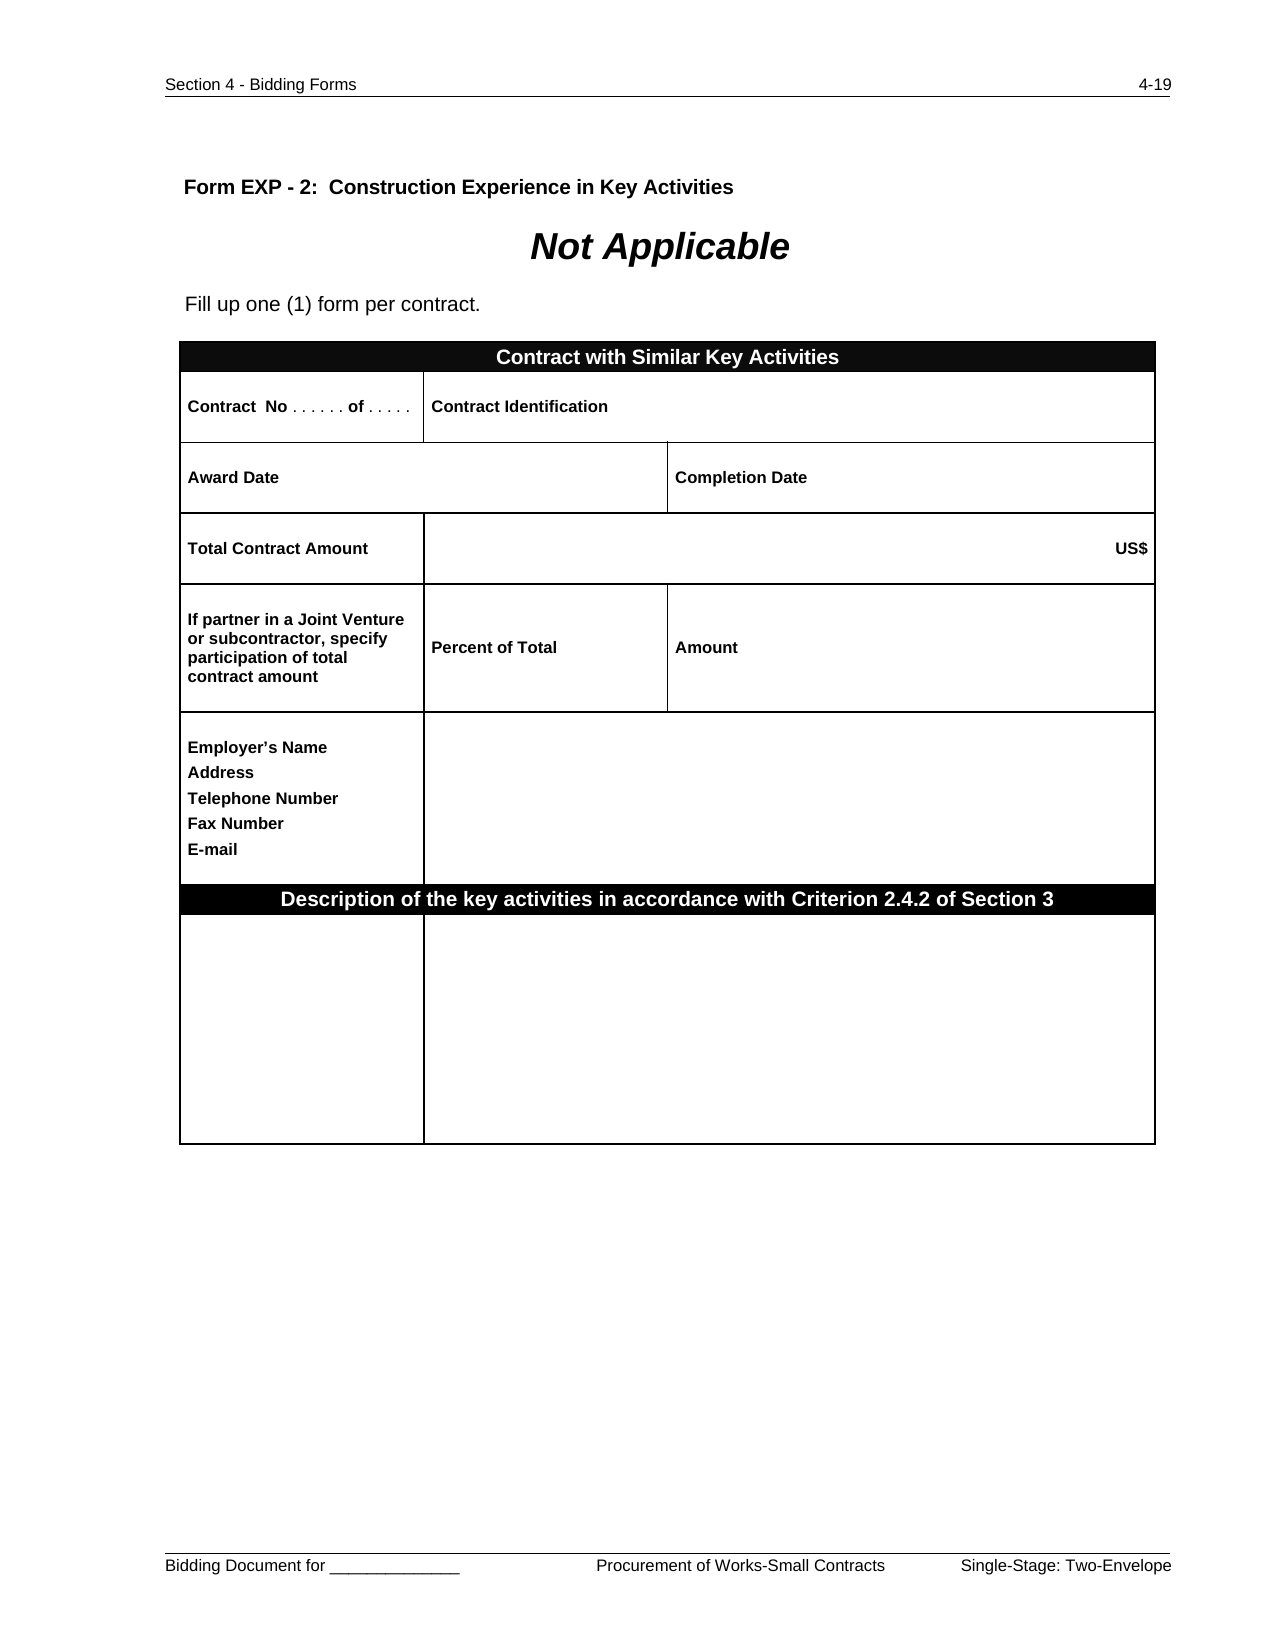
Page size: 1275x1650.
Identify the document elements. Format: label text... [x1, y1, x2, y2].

table_cell Contract Identification [424, 372, 667, 441]
table_cell Percent of Total [425, 585, 667, 711]
text Fill up one (1) form per contract. [184, 292, 1170, 316]
table_cell [425, 915, 1154, 1143]
table_cell Award Date [181, 443, 424, 512]
table_cell [425, 713, 1154, 883]
table_cell [668, 372, 1154, 441]
table_cell Completion Date [668, 443, 911, 512]
table_cell Description of the key activities in accordance with Criterion 2.4.2 of Section 3 [181, 885, 1154, 913]
table_cell Employer’s Name Address Telephone Number Fax Number E-mail [181, 713, 423, 883]
table_cell Amount [668, 585, 1154, 711]
text Not Applicable [184, 224, 1140, 267]
table_cell [181, 915, 423, 1143]
table_cell [424, 443, 667, 512]
table_cell US$ [425, 514, 1154, 583]
text Form EXP - 2: Construction Experience in Key Activities [184, 175, 1140, 199]
table_header Contract with Similar Key Activities [181, 343, 1154, 371]
table_cell [911, 443, 1154, 512]
table_cell Contract No . . . . . . of . . . . . [181, 372, 423, 441]
table_cell If partner in a Joint Venture or subcontractor, specify participation of total contract amount [181, 585, 423, 711]
table_cell Total Contract Amount [181, 514, 423, 583]
